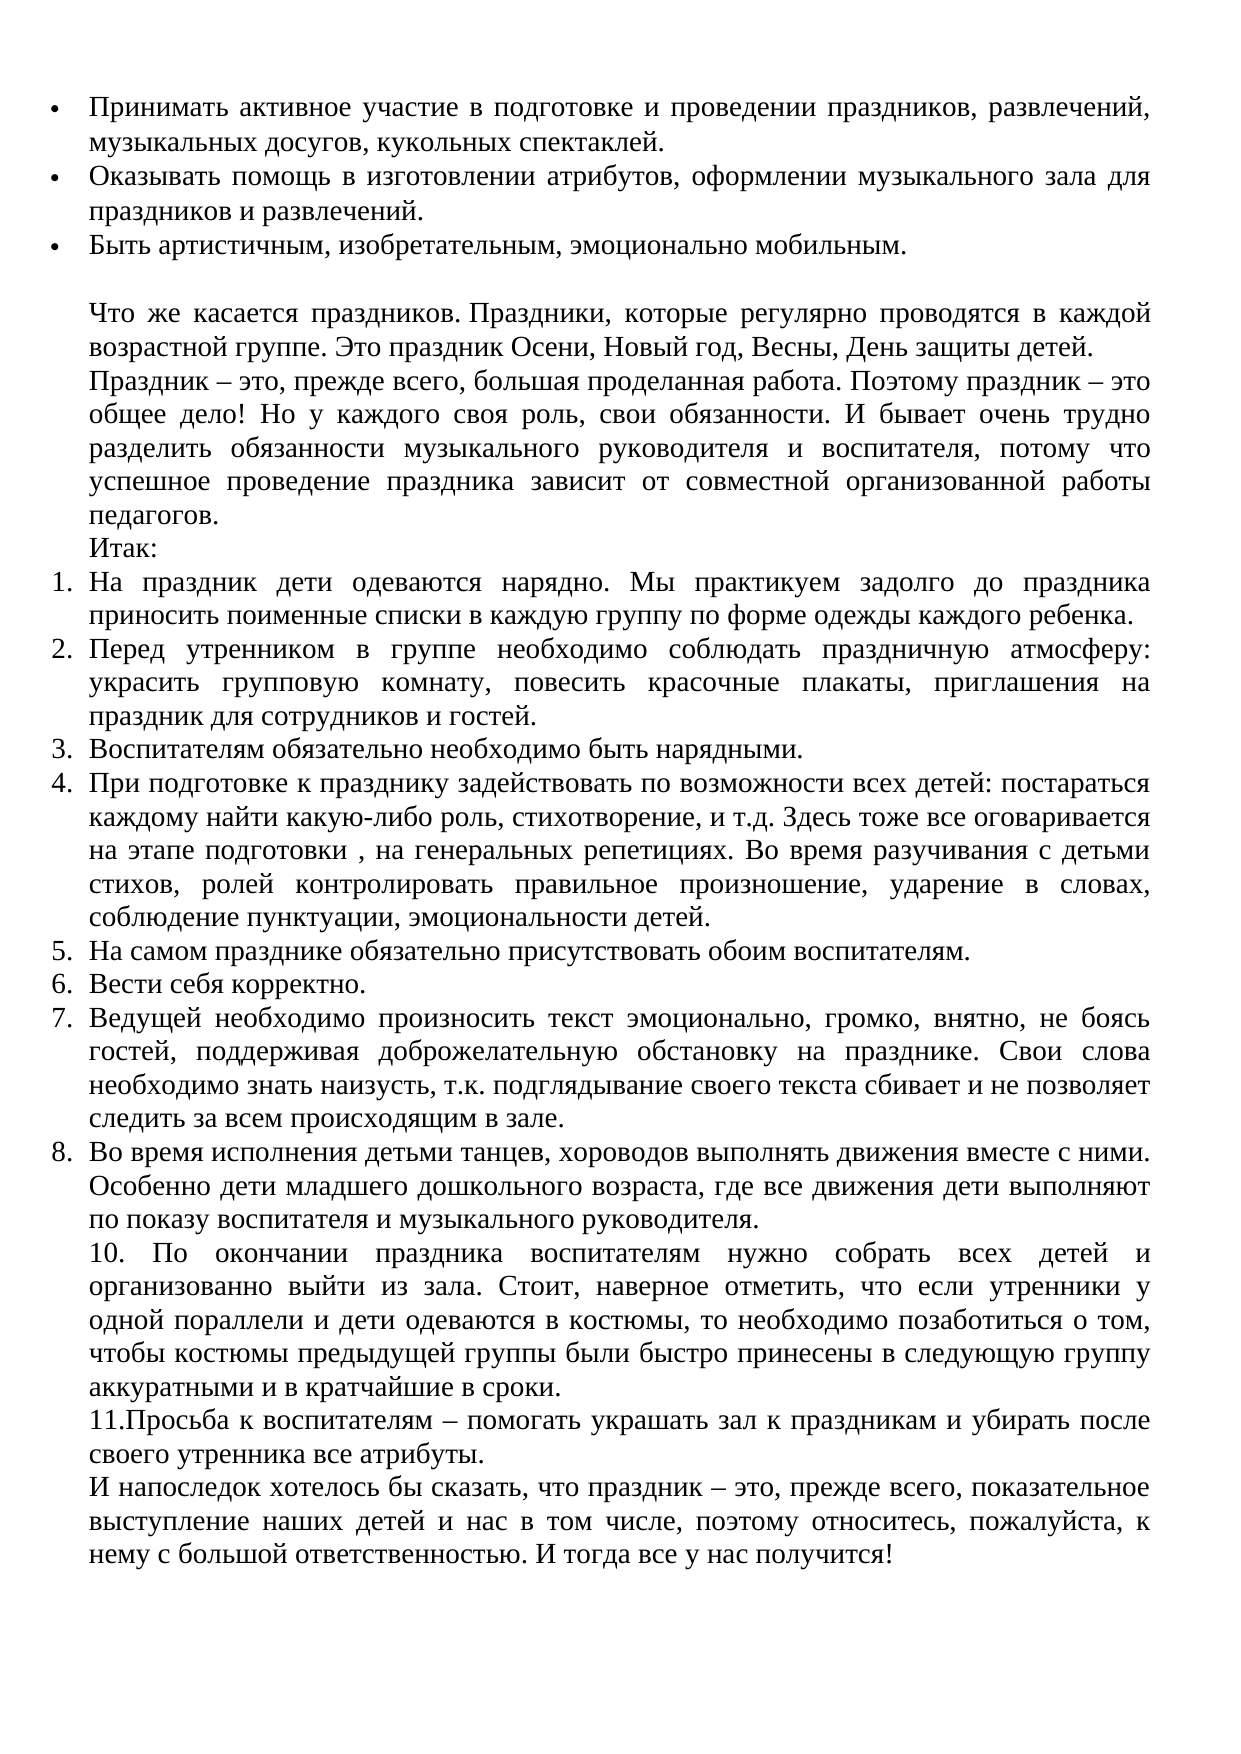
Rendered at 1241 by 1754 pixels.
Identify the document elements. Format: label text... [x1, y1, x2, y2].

list Вести себя корректно. [51, 966, 1152, 1000]
list На самом празднике обязательно присутствовать обоим воспитателям. [51, 933, 1152, 966]
list Ведущей необходимо произносить текст эмоционально, громко, внятно, не боясь гостей, поддерживая доброжелательную обстановку на празднике. Свои слова необходимо знать наизусть, т.к. подглядывание своего текста сбивает и не позволяет следить за всем происходящим в зале. [51, 1000, 1152, 1134]
text 10. По окончании праздника воспитателям нужно собрать всех детей и организованно выйти из зала. Стоит, наверное отметить, что если утренники у одной пораллели и дети одеваются в костюмы, то необходимо позаботиться о том, чтобы костюмы предыдущей группы были быстро принесены в следующую группу аккуратными и в кратчайшие в сроки. [89, 1235, 1152, 1402]
list На праздник дети одеваются нарядно. Мы практикуем задолго до праздника приносить поименные списки в каждую группу по форме одежды каждого ребенка. [51, 564, 1152, 631]
text Что же касается праздников. Праздники, которые регулярно проводятся в каждой возрастной группе. Это праздник Осени, Новый год, Весны, День защиты детей. [89, 296, 1152, 363]
list Быть артистичным, изобретательным, эмоционально мобильным. [51, 227, 1152, 261]
list Воспитателям обязательно необходимо быть нарядными. [51, 732, 1152, 765]
list Перед утренником в группе необходимо соблюдать праздничную атмосферу: украсить групповую комнату, повесить красочные плакаты, приглашения на праздник для сотрудников и гостей. [51, 631, 1152, 732]
text 11.Просьба к воспитателям – помогать украшать зал к праздникам и убирать после своего утренника все атрибуты. [89, 1402, 1152, 1469]
list Принимать активное участие в подготовке и проведении праздников, развлечений, музыкальных досугов, кукольных спектаклей. [51, 89, 1152, 158]
text И напоследок хотелось бы сказать, что праздник – это, прежде всего, показательное выступление наших детей и нас в том числе, поэтому относитесь, пожалуйста, к нему с большой ответственностью. И тогда все у нас получится! [89, 1469, 1152, 1570]
text Праздник – это, прежде всего, большая проделанная работа. Поэтому праздник – это общее дело! Но у каждого своя роль, свои обязанности. И бывает очень трудно разделить обязанности музыкального руководителя и воспитателя, потому что успешное проведение праздника зависит от совместной организованной работы педагогов. [89, 363, 1152, 530]
list При подготовке к празднику задействовать по возможности всех детей: постараться каждому найти какую-либо роль, стихотворение, и т.д. Здесь тоже все оговаривается на этапе подготовки , на генеральных репетициях. Во время разучивания с детьми стихов, ролей контролировать правильное произношение, ударение в словах, соблюдение пунктуации, эмоциональности детей. [51, 765, 1152, 933]
list Во время исполнения детьми танцев, хороводов выполнять движения вместе с ними. Особенно дети младшего дошкольного возраста, где все движения дети выполняют по показу воспитателя и музыкального руководителя. [51, 1134, 1152, 1235]
text Итак: [89, 530, 1152, 564]
list Оказывать помощь в изготовлении атрибутов, оформлении музыкального зала для праздников и развлечений. [51, 158, 1152, 227]
